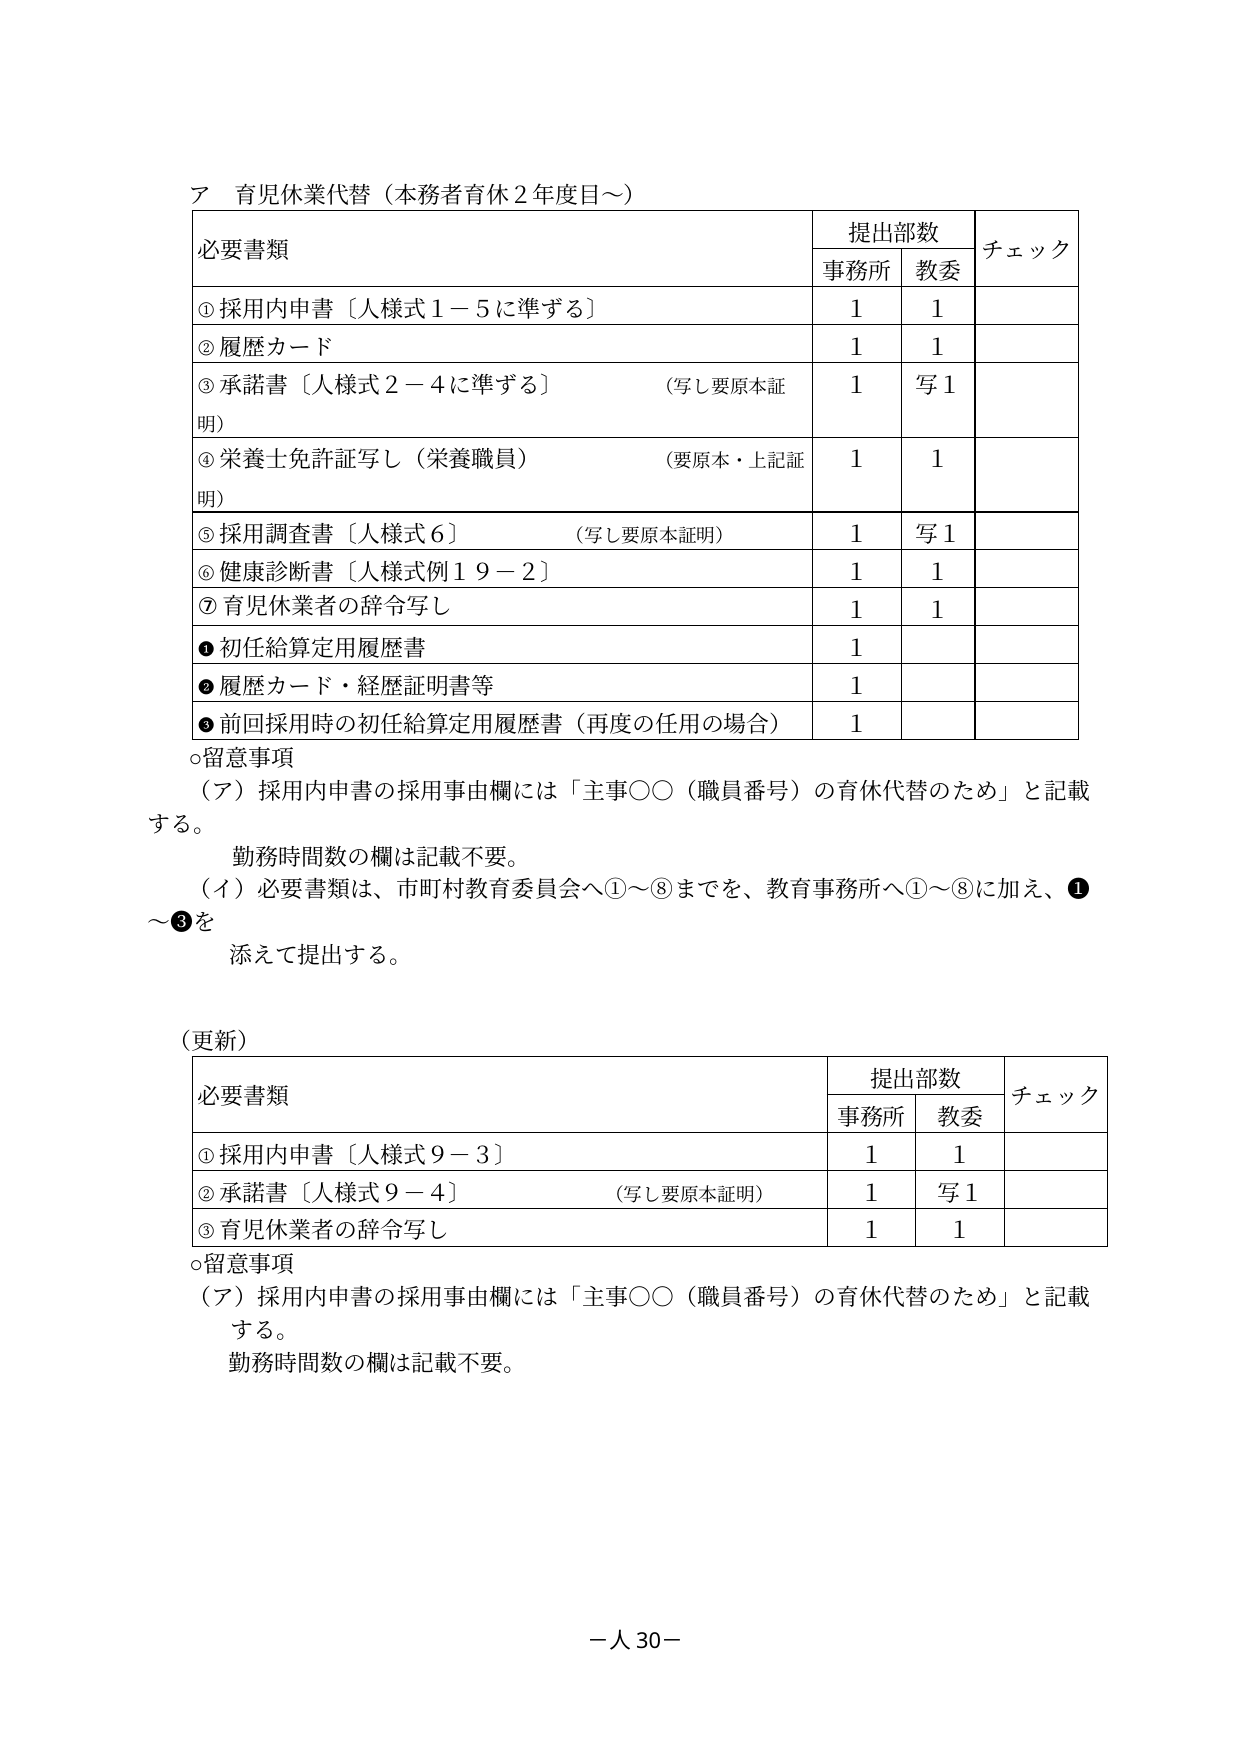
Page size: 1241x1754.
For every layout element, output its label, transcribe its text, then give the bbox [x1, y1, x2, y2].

table_cell [1005, 1133, 1107, 1170]
table_cell １ [813, 325, 901, 362]
text 勤務時間数の欄は記載不要。 [148, 839, 1092, 872]
table_cell [1005, 1171, 1107, 1208]
table_cell [976, 363, 1078, 437]
table_cell ❸前回採用時の初任給算定用履歴書（再度の任用の場合） [193, 702, 812, 739]
table_cell １ [902, 438, 974, 511]
table_cell 事務所 [828, 1095, 915, 1132]
table_header 必要書類 [193, 211, 812, 286]
table_cell ③承諾書〔人様式２－４に準ずる〕 （写し要原本証明） [193, 363, 812, 437]
table_cell 写１ [916, 1171, 1004, 1208]
table_cell ⑤採用調査書〔人様式６〕 （写し要原本証明） [193, 513, 812, 549]
text ア 育児休業代替（本務者育休２年度目～） [148, 177, 1092, 210]
table_cell １ [828, 1171, 915, 1208]
table_cell [902, 702, 974, 739]
table_cell [976, 702, 1078, 739]
text ○留意事項 [148, 1247, 1092, 1279]
text 勤務時間数の欄は記載不要。 [228, 1345, 1092, 1378]
table_cell １ [813, 626, 901, 663]
table_cell 教委 [902, 249, 974, 286]
table_cell [1005, 1209, 1107, 1246]
table_cell １ [813, 664, 901, 701]
table_cell 写１ [902, 513, 974, 549]
table_cell [976, 664, 1078, 701]
table_header チェック [976, 211, 1078, 286]
text （ア）採用内申書の採用事由欄には「主事○○（職員番号）の育休代替のため」と記載する。 [188, 1279, 1092, 1345]
table_cell [976, 325, 1078, 362]
table_cell １ [902, 287, 974, 324]
table_cell ⑦育児休業者の辞令写し [193, 588, 812, 625]
table_cell １ [902, 550, 974, 587]
table_cell [976, 626, 1078, 663]
table_cell 事務所 [813, 249, 901, 286]
table_cell ④栄養士免許証写し（栄養職員） （要原本・上記証明） [193, 438, 812, 511]
text （更新） [148, 1023, 1092, 1056]
table_cell １ [813, 513, 901, 549]
table_cell [976, 438, 1078, 511]
table_cell [976, 513, 1078, 549]
table_cell １ [813, 550, 901, 587]
table_cell １ [916, 1133, 1004, 1170]
table_cell １ [902, 325, 974, 362]
table_header チェック [1005, 1057, 1107, 1132]
text ○留意事項 [148, 740, 1092, 773]
text （ア）採用内申書の採用事由欄には「主事○○（職員番号）の育休代替のため」と記載する。 [148, 773, 1092, 839]
table_cell １ [813, 363, 901, 437]
table_header 必要書類 [193, 1057, 827, 1132]
table_cell １ [828, 1209, 915, 1246]
table_cell 写１ [902, 363, 974, 437]
table_cell [902, 626, 974, 663]
table_cell 教委 [916, 1095, 1004, 1132]
table_cell ❶初任給算定用履歴書 [193, 626, 812, 663]
table_cell １ [813, 588, 901, 625]
table_cell [902, 664, 974, 701]
table_cell ❷履歴カード・経歴証明書等 [193, 664, 812, 701]
table_cell ②履歴カード [193, 325, 812, 362]
table_cell ⑥健康診断書〔人様式例１９－２〕 [193, 550, 812, 587]
text （イ）必要書類は、市町村教育委員会へ①～⑧までを、教育事務所へ①～⑧に加え、❶～❸を [148, 872, 1092, 937]
table_cell ②承諾書〔人様式９－４〕 （写し要原本証明） [193, 1171, 827, 1208]
table_cell ③育児休業者の辞令写し [193, 1209, 827, 1246]
table_cell [976, 588, 1078, 625]
table_cell １ [916, 1209, 1004, 1246]
table_cell １ [813, 287, 901, 324]
table_header 提出部数 [828, 1057, 1004, 1094]
table_cell ①採用内申書〔人様式１－５に準ずる〕 [193, 287, 812, 324]
table_cell [976, 550, 1078, 587]
table_cell １ [813, 438, 901, 511]
table_cell １ [813, 702, 901, 739]
table_cell ①採用内申書〔人様式９－３〕 [193, 1133, 827, 1170]
table_cell [976, 287, 1078, 324]
text 添えて提出する。 [148, 937, 1092, 970]
table_header 提出部数 [813, 211, 974, 248]
table_cell １ [828, 1133, 915, 1170]
table_cell １ [902, 588, 974, 625]
